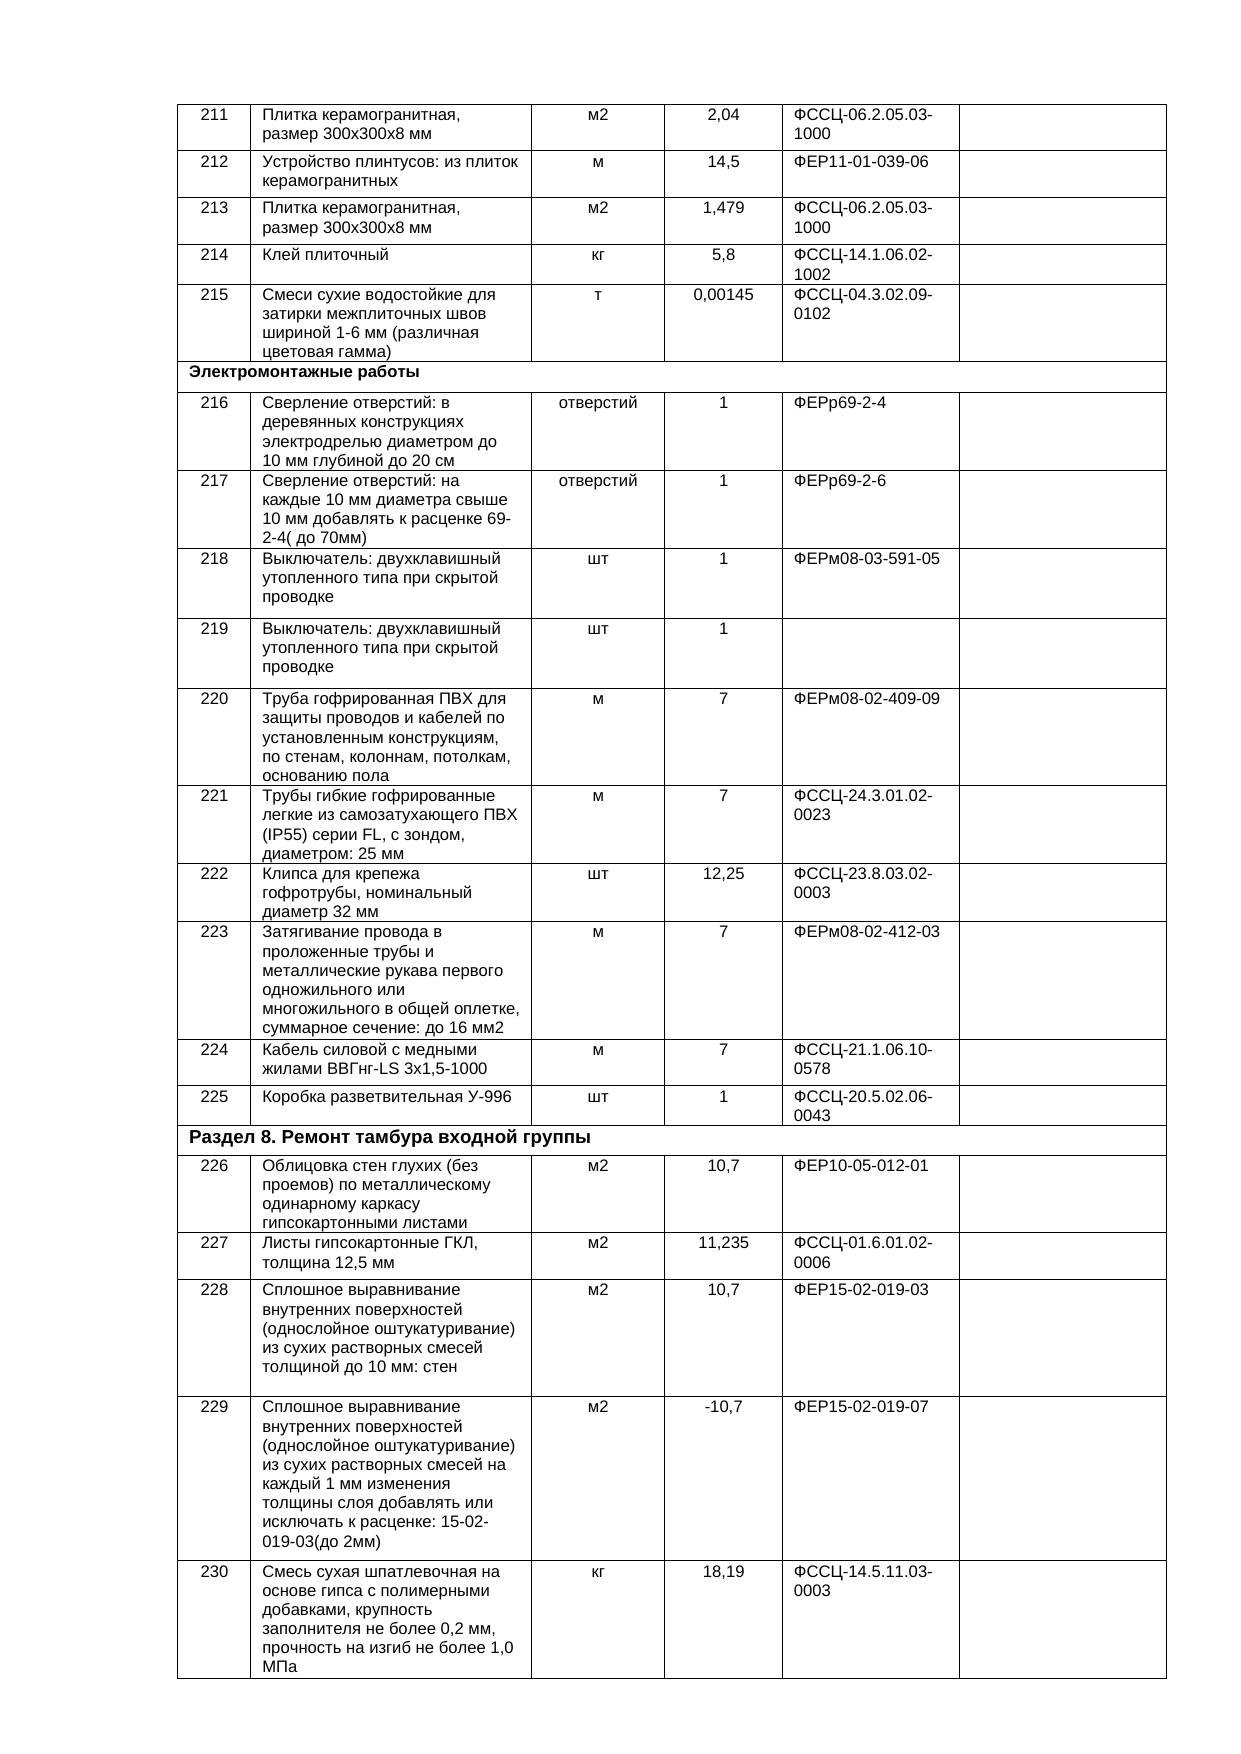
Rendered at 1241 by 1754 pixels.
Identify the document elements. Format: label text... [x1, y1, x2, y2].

table_cell Электромонтажные работы [178, 362, 1166, 392]
table_cell 1,479 [665, 198, 782, 244]
table_cell [960, 864, 1166, 921]
table_cell кг [532, 245, 664, 283]
table_cell [960, 393, 1166, 470]
table_cell -10,7 [665, 1397, 782, 1560]
table_cell [960, 1156, 1166, 1232]
table_cell [960, 619, 1166, 688]
table_cell 214 [178, 245, 250, 283]
table_cell 217 [178, 471, 250, 547]
table_cell ФЕР11-01-039-06 [783, 151, 959, 197]
table_cell [960, 105, 1166, 150]
table_cell 1 [665, 1086, 782, 1125]
table_cell 18,19 [665, 1561, 782, 1677]
table_cell [960, 1040, 1166, 1085]
table_cell м2 [532, 1233, 664, 1279]
table_cell [960, 689, 1166, 785]
table_cell ФССЦ-21.1.06.10-0578 [783, 1040, 959, 1085]
table_cell м [532, 922, 664, 1038]
table_cell ФССЦ-06.2.05.03-1000 [783, 198, 959, 244]
table_cell 221 [178, 786, 250, 863]
table_cell [960, 1397, 1166, 1560]
table_cell ФЕРм08-02-412-03 [783, 922, 959, 1038]
table_cell [960, 285, 1166, 361]
table_cell [960, 198, 1166, 244]
table_cell 215 [178, 285, 250, 361]
table_cell [960, 245, 1166, 283]
table_cell Сплошное выравнивание внутренних поверхностей (однослойное оштукатуривание) из сухих растворных смесей толщиной до 10 мм: стен [251, 1280, 531, 1396]
table_cell шт [532, 549, 664, 618]
table_cell ФССЦ-14.1.06.02-1002 [783, 245, 959, 283]
table_cell Труба гофрированная ПВХ для защиты проводов и кабелей по установленным конструкциям, по стенам, колоннам, потолкам, основанию пола [251, 689, 531, 785]
table_cell ФССЦ-01.6.01.02-0006 [783, 1233, 959, 1279]
table_cell м2 [532, 198, 664, 244]
table_cell 223 [178, 922, 250, 1038]
table_cell Плитка керамогранитная, размер 300х300х8 мм [251, 198, 531, 244]
table_cell ФЕРм08-02-409-09 [783, 689, 959, 785]
table_cell 2,04 [665, 105, 782, 150]
table_cell [960, 1086, 1166, 1125]
table_cell шт [532, 619, 664, 688]
table_cell шт [532, 864, 664, 921]
table_cell 225 [178, 1086, 250, 1125]
table_cell Трубы гибкие гофрированные легкие из самозатухающего ПВХ (IP55) серии FL, с зондом, диаметром: 25 мм [251, 786, 531, 863]
table_cell Смесь сухая шпатлевочная на основе гипса с полимерными добавками, крупность заполнителя не более 0,2 мм, прочность на изгиб не более 1,0 МПа [251, 1561, 531, 1677]
table_cell 219 [178, 619, 250, 688]
table_cell 5,8 [665, 245, 782, 283]
table_cell 7 [665, 689, 782, 785]
table_cell ФССЦ-14.5.11.03-0003 [783, 1561, 959, 1677]
table_cell Устройство плинтусов: из плиток керамогранитных [251, 151, 531, 197]
table_cell 213 [178, 198, 250, 244]
table_cell [960, 1280, 1166, 1396]
table_cell кг [532, 1561, 664, 1677]
table_cell 227 [178, 1233, 250, 1279]
table_cell 1 [665, 393, 782, 470]
table_cell 220 [178, 689, 250, 785]
table_cell 7 [665, 922, 782, 1038]
table_cell шт [532, 1086, 664, 1125]
table_cell Клипса для крепежа гофротрубы, номинальный диаметр 32 мм [251, 864, 531, 921]
table_cell 212 [178, 151, 250, 197]
table_cell м [532, 1040, 664, 1085]
table_cell 10,7 [665, 1156, 782, 1232]
table_cell Плитка керамогранитная, размер 300х300х8 мм [251, 105, 531, 150]
table_cell отверстий [532, 471, 664, 547]
table_cell ФЕР15-02-019-03 [783, 1280, 959, 1396]
table_cell м2 [532, 1156, 664, 1232]
table_cell ФССЦ-04.3.02.09-0102 [783, 285, 959, 361]
table_cell [783, 619, 959, 688]
table_cell 229 [178, 1397, 250, 1560]
table_cell 11,235 [665, 1233, 782, 1279]
table_cell [960, 471, 1166, 547]
table_cell 218 [178, 549, 250, 618]
table_cell ФЕР15-02-019-07 [783, 1397, 959, 1560]
table_cell Выключатель: двухклавишный утопленного типа при скрытой проводке [251, 619, 531, 688]
table_cell 224 [178, 1040, 250, 1085]
table_cell 10,7 [665, 1280, 782, 1396]
table_cell ФССЦ-23.8.03.02-0003 [783, 864, 959, 921]
table_cell 0,00145 [665, 285, 782, 361]
table_cell [960, 549, 1166, 618]
table_cell 211 [178, 105, 250, 150]
table_cell ФЕРр69-2-4 [783, 393, 959, 470]
table_cell м [532, 151, 664, 197]
table_cell 1 [665, 471, 782, 547]
table_cell Листы гипсокартонные ГКЛ, толщина 12,5 мм [251, 1233, 531, 1279]
table_cell Кабель силовой с медными жилами ВВГнг-LS 3х1,5-1000 [251, 1040, 531, 1085]
table_cell [960, 786, 1166, 863]
table_cell ФССЦ-24.3.01.02-0023 [783, 786, 959, 863]
table_cell Раздел 8. Ремонт тамбура входной группы [178, 1126, 1166, 1154]
table_cell м2 [532, 1280, 664, 1396]
table_cell 222 [178, 864, 250, 921]
table_cell Клей плиточный [251, 245, 531, 283]
table_cell Смеси сухие водостойкие для затирки межплиточных швов шириной 1-6 мм (различная цветовая гамма) [251, 285, 531, 361]
table_cell 7 [665, 786, 782, 863]
table_cell ФЕРм08-03-591-05 [783, 549, 959, 618]
table_cell [960, 1233, 1166, 1279]
table_cell Сплошное выравнивание внутренних поверхностей (однослойное оштукатуривание) из сухих растворных смесей на каждый 1 мм изменения толщины слоя добавлять или исключать к расценке: 15-02-019-03(до 2мм) [251, 1397, 531, 1560]
table_cell 1 [665, 619, 782, 688]
table_cell м2 [532, 105, 664, 150]
table_cell 14,5 [665, 151, 782, 197]
table_cell ФССЦ-06.2.05.03-1000 [783, 105, 959, 150]
table_cell 226 [178, 1156, 250, 1232]
table_cell Сверление отверстий: в деревянных конструкциях электродрелью диаметром до 10 мм глубиной до 20 см [251, 393, 531, 470]
table_cell [960, 1561, 1166, 1677]
table_cell Сверление отверстий: на каждые 10 мм диаметра свыше 10 мм добавлять к расценке 69-2-4( до 70мм) [251, 471, 531, 547]
table_cell [960, 151, 1166, 197]
table_cell ФЕРр69-2-6 [783, 471, 959, 547]
table_cell м2 [532, 1397, 664, 1560]
table_cell м [532, 786, 664, 863]
table_cell Облицовка стен глухих (без проемов) по металлическому одинарному каркасу гипсокартонными листами [251, 1156, 531, 1232]
table_cell отверстий [532, 393, 664, 470]
table_cell м [532, 689, 664, 785]
table_cell Выключатель: двухклавишный утопленного типа при скрытой проводке [251, 549, 531, 618]
table_cell 228 [178, 1280, 250, 1396]
table_cell ФССЦ-20.5.02.06-0043 [783, 1086, 959, 1125]
table_cell Затягивание провода в проложенные трубы и металлические рукава первого одножильного или многожильного в общей оплетке, суммарное сечение: до 16 мм2 [251, 922, 531, 1038]
table_cell 230 [178, 1561, 250, 1677]
table_cell 12,25 [665, 864, 782, 921]
table_cell ФЕР10-05-012-01 [783, 1156, 959, 1232]
table_cell Коробка разветвительная У-996 [251, 1086, 531, 1125]
table_cell [960, 922, 1166, 1038]
table_cell 1 [665, 549, 782, 618]
table_cell 216 [178, 393, 250, 470]
table_cell т [532, 285, 664, 361]
table_cell 7 [665, 1040, 782, 1085]
